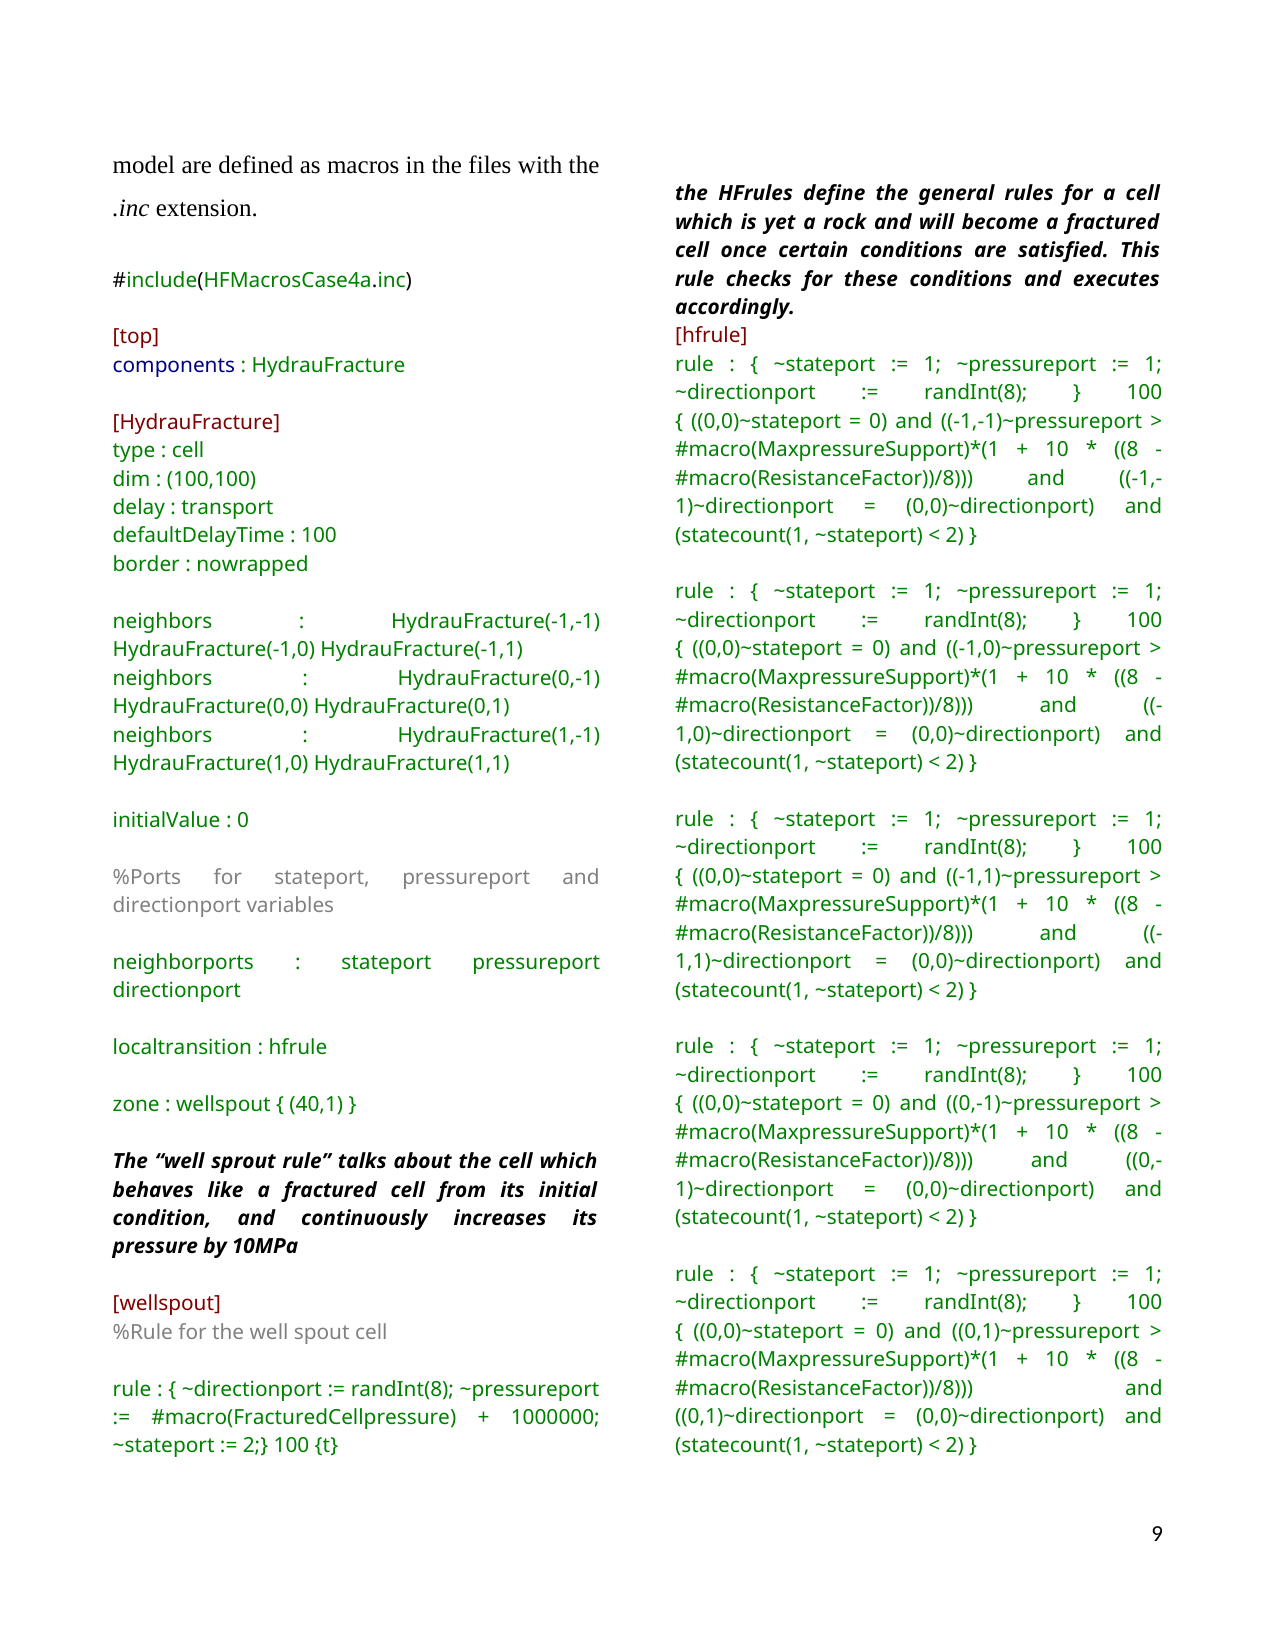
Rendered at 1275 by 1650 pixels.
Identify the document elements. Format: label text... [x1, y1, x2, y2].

text rule : { ~stateport := 1; ~pressureport := 1; ~directionport := randInt(8); } 100 { ((0,0)~stateport = 0) and ((0,-1)~pressureport > #macro(MaxpressureSupport)*(1 + 10 * ((8 - #macro(ResistanceFactor))/8))) and ((0,-1)~directionport = (0,0)~directionport) and (statecount(1, ~stateport) < 2) } [675, 1032, 1162, 1231]
text components : HydrauFracture [112, 350, 600, 378]
text neighbors : HydrauFracture(-1,-1) HydrauFracture(-1,0) HydrauFracture(-1,1) [112, 606, 600, 663]
text [HydrauFracture] [112, 407, 600, 435]
text zone : wellspout { (40,1) } [112, 1089, 600, 1118]
text defaultDelayTime : 100 [112, 521, 600, 549]
text border : nowrapped [112, 549, 600, 577]
text the HFrules define the general rules for a cell which is yet a rock and will become a fractured cell once certain conditions are satisfied. This rule checks for these conditions and executes accordingly. [675, 178, 1162, 321]
text [wellspout] [112, 1288, 600, 1317]
text [hfrule] [675, 321, 1162, 349]
text %Ports for stateport, pressureport and directionport variables [112, 862, 600, 919]
text dim : (100,100) [112, 464, 600, 492]
text initialValue : 0 [112, 805, 600, 833]
text type : cell [112, 435, 600, 464]
text [top] [112, 322, 600, 350]
text neighborports : stateport pressureport directionport [112, 947, 600, 1004]
text #include(HFMacrosCase4a.inc) [112, 265, 600, 293]
text rule : { ~stateport := 1; ~pressureport := 1; ~directionport := randInt(8); } 100 { ((0,0)~stateport = 0) and ((-1,1)~pressureport > #macro(MaxpressureSupport)*(1 + 10 * ((8 - #macro(ResistanceFactor))/8))) and ((-1,1)~directionport = (0,0)~directionport) and (statecount(1, ~stateport) < 2) } [675, 804, 1162, 1003]
text delay : transport [112, 492, 600, 521]
text neighbors : HydrauFracture(0,-1) HydrauFracture(0,0) HydrauFracture(0,1) [112, 663, 600, 720]
text localtransition : hfrule [112, 1032, 600, 1061]
text rule : { ~stateport := 1; ~pressureport := 1; ~directionport := randInt(8); } 100 { ((0,0)~stateport = 0) and ((-1,-1)~pressureport > #macro(MaxpressureSupport)*(1 + 10 * ((8 - #macro(ResistanceFactor))/8))) and ((-1,-1)~directionport = (0,0)~directionport) and (statecount(1, ~stateport) < 2) } [675, 349, 1162, 548]
text neighbors : HydrauFracture(1,-1) HydrauFracture(1,0) HydrauFracture(1,1) [112, 720, 600, 777]
text rule : { ~stateport := 1; ~pressureport := 1; ~directionport := randInt(8); } 100 { ((0,0)~stateport = 0) and ((-1,0)~pressureport > #macro(MaxpressureSupport)*(1 + 10 * ((8 - #macro(ResistanceFactor))/8))) and ((-1,0)~directionport = (0,0)~directionport) and (statecount(1, ~stateport) < 2) } [675, 577, 1162, 776]
text rule : { ~stateport := 1; ~pressureport := 1; ~directionport := randInt(8); } 100 { ((0,0)~stateport = 0) and ((0,1)~pressureport > #macro(MaxpressureSupport)*(1 + 10 * ((8 - #macro(ResistanceFactor))/8))) and ((0,1)~directionport = (0,0)~directionport) and (statecount(1, ~stateport) < 2) } [675, 1259, 1162, 1458]
text %Rule for the well spout cell [112, 1317, 600, 1345]
text rule : { ~directionport := randInt(8); ~pressureport := #macro(FracturedCellpressure) + 1000000; ~stateport := 2;} 100 {t} [112, 1374, 600, 1459]
text The “well sprout rule” talks about the cell which behaves like a fractured cell from its initial condition, and continuously increases its pressure by 10MPa [112, 1146, 600, 1260]
